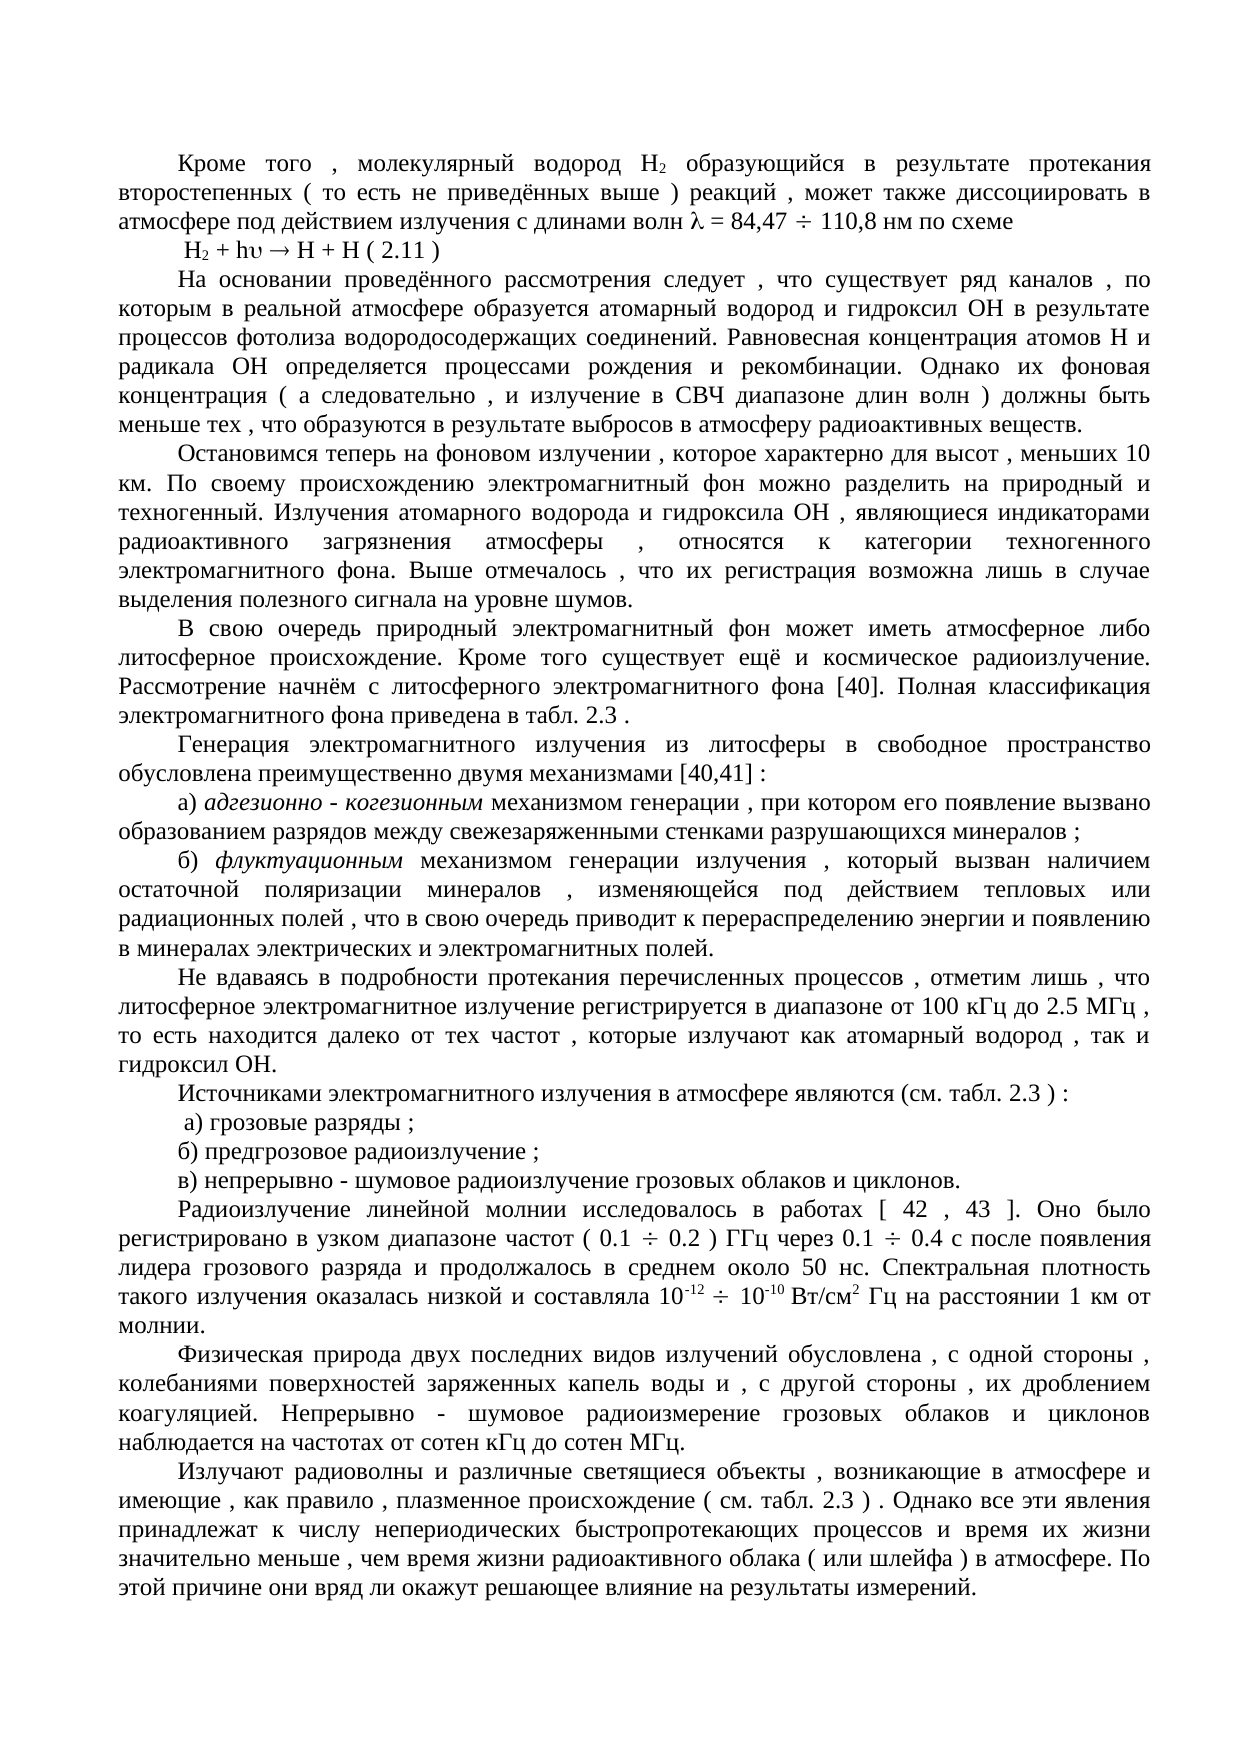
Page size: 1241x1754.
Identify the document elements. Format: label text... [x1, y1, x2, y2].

text б) флуктуационным механизмом генерации излучения , который вызван наличием остаточной поляризации минералов , изменяющейся под действием тепловых или радиационных полей , что в свою очередь приводит к перераспределению энергии и появлению в минералах электрических и электромагнитных полей. [118, 845, 1152, 961]
text На основании проведённого рассмотрения следует , что существует ряд каналов , по которым в реальной атмосфере образуется атомарный водород и гидроксил ОН в результате процессов фотолиза водородосодержащих соединений. Равновесная концентрация атомов Н и радикала ОН определяется процессами рождения и рекомбинации. Однако их фоновая концентрация ( а следовательно , и излучение в СВЧ диапазоне длин волн ) должны быть меньше тех , что образуются в результате выбросов в атмосферу радиоактивных веществ. [118, 264, 1152, 438]
text Не вдаваясь в подробности протекания перечисленных процессов , отметим лишь , что литосферное электромагнитное излучение регистрируется в диапазоне от 100 кГц до 2.5 МГц , то есть находится далеко от тех частот , которые излучают как атомарный водород , так и гидроксил ОН. [118, 961, 1152, 1078]
text Излучают радиоволны и различные светящиеся объекты , возникающие в атмосфере и имеющие , как правило , плазменное происхождение ( см. табл. 2.3 ) . Однако все эти явления принадлежат к числу непериодических быстропротекающих процессов и время их жизни значительно меньше , чем время жизни радиоактивного облака ( или шлейфа ) в атмосфере. По этой причине они вряд ли окажут решающее влияние на результаты измерений. [118, 1456, 1152, 1601]
text В свою очередь природный электромагнитный фон может иметь атмосферное либо литосферное происхождение. Кроме того существует ещё и космическое радиоизлучение. Рассмотрение начнём с литосферного электромагнитного фона [40]. Полная классификация электромагнитного фона приведена в табл. 2.3 . [118, 613, 1152, 729]
text Радиоизлучение линейной молнии исследовалось в работах [ 42 , 43 ]. Оно было регистрировано в узком диапазоне частот ( 0.1 0.2 ) ГГц через 0.1 0.4 с после появления лидера грозового разряда и продолжалось в среднем около 50 нс. Спектральная плотность такого излучения оказалась низкой и составляла 10-12 10-10 Вт/см2 Гц на расстоянии 1 км от молнии. [118, 1194, 1152, 1339]
text в) непрерывно - шумовое радиоизлучение грозовых облаков и циклонов. [118, 1165, 1152, 1194]
text а) адгезионно - когезионным механизмом генерации , при котором его появление вызвано образованием разрядов между свежезаряженными стенками разрушающихся минералов ; [118, 787, 1152, 845]
text Кроме того , молекулярный водород Н2 образующийся в результате протекания второстепенных ( то есть не приведённых выше ) реакций , может также диссоциировать в атмосфере под действием излучения с длинами волн = 84,47 110,8 нм по схеме [118, 148, 1152, 235]
text Генерация электромагнитного излучения из литосферы в свободное пространство обусловлена преимущественно двумя механизмами [40,41] : [118, 729, 1152, 787]
text Остановимся теперь на фоновом излучении , которое характерно для высот , меньших 10 км. По своему происхождению электромагнитный фон можно разделить на природный и техногенный. Излучения атомарного водорода и гидроксила ОН , являющиеся индикаторами радиоактивного загрязнения атмосферы , относятся к категории техногенного электромагнитного фона. Выше отмечалось , что их регистрация возможна лишь в случае выделения полезного сигнала на уровне шумов. [118, 438, 1152, 613]
text Источниками электромагнитного излучения в атмосфере являются (см. табл. 2.3 ) : [118, 1078, 1152, 1107]
text а) грозовые разряды ; [118, 1107, 1152, 1136]
text б) предгрозовое радиоизлучение ; [118, 1136, 1152, 1165]
text Физическая природа двух последних видов излучений обусловлена , с одной стороны , колебаниями поверхностей заряженных капель воды и , с другой стороны , их дроблением коагуляцией. Непрерывно - шумовое радиоизмерение грозовых облаков и циклонов наблюдается на частотах от сотен кГц до сотен МГц. [118, 1339, 1152, 1456]
text Н2 + h H + H ( 2.11 ) [118, 235, 1152, 264]
